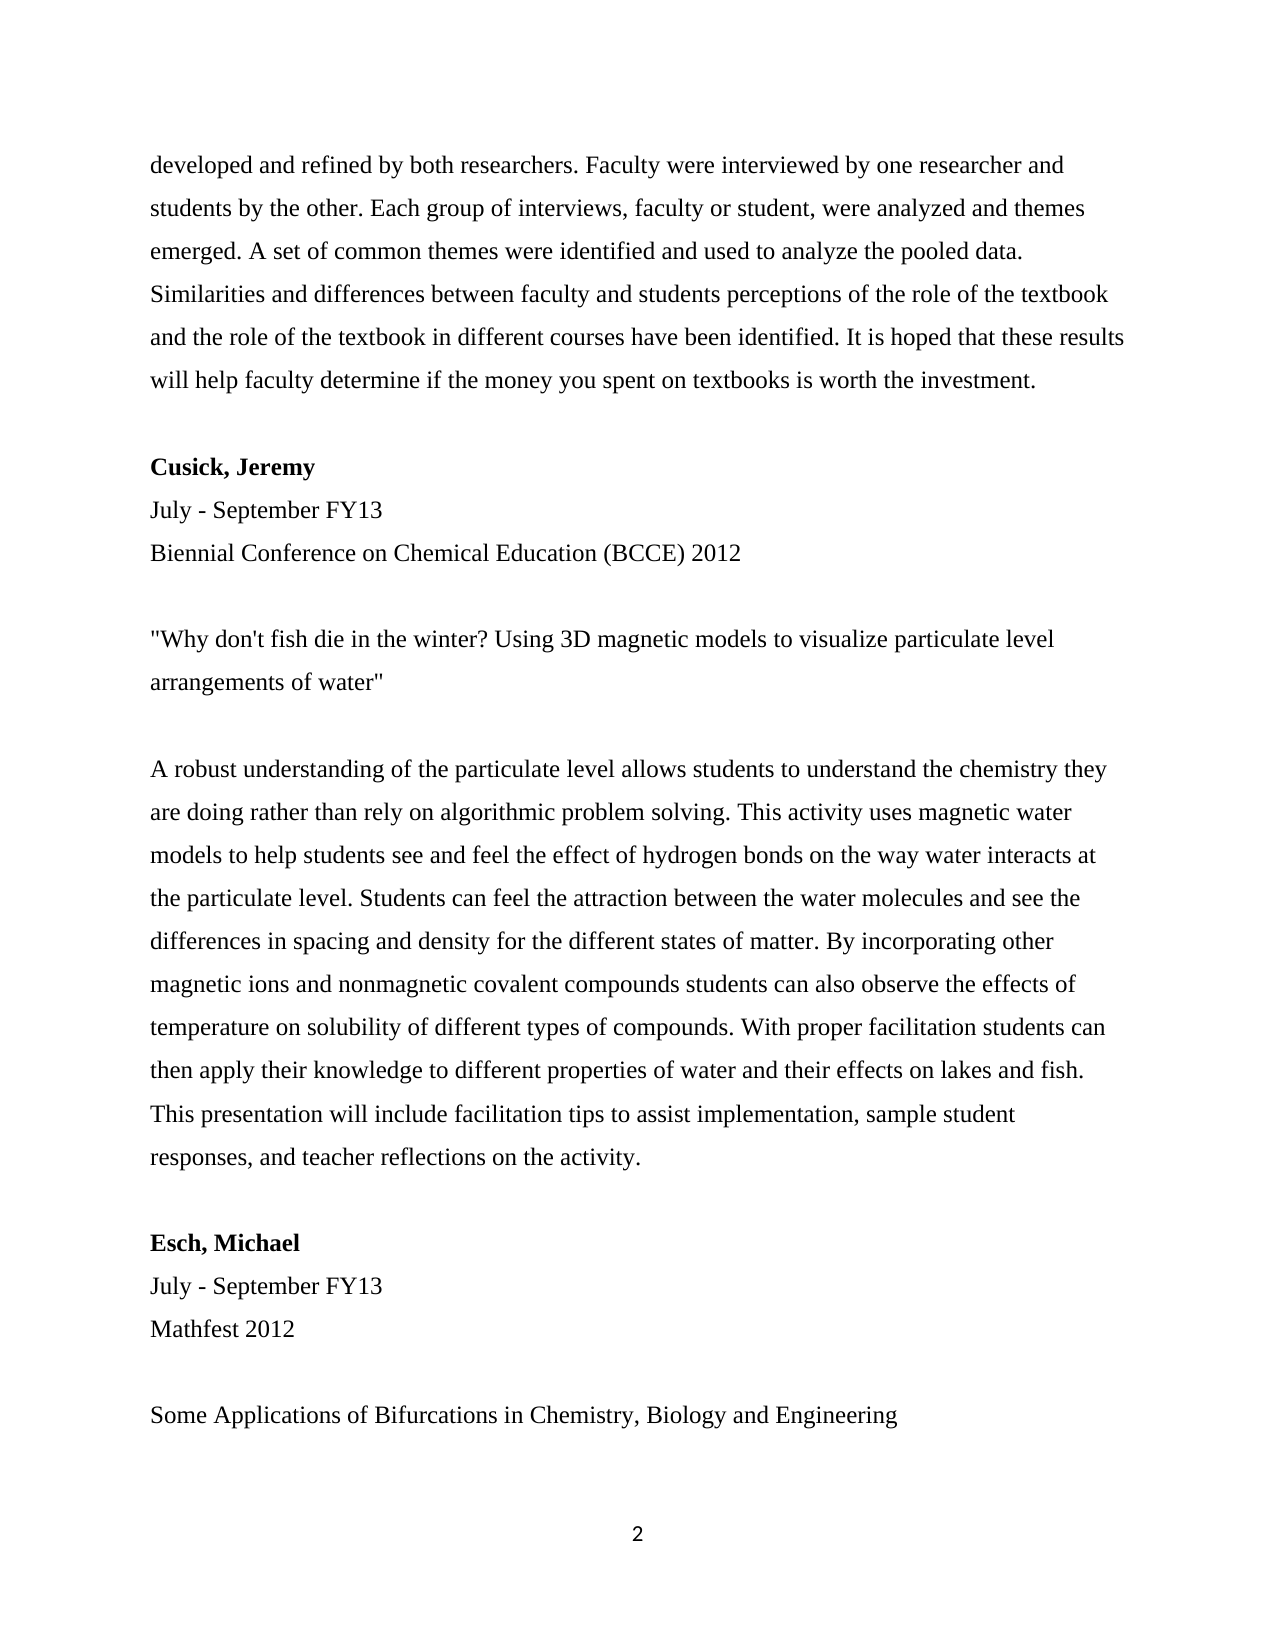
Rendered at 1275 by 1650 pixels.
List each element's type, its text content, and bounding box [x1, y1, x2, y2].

text Esch, Michael [150, 1228, 1125, 1257]
text July - September FY13 [150, 495, 1125, 524]
text Cusick, Jeremy [150, 452, 1125, 481]
text A robust understanding of the particulate level allows students to understand the chemistry they are doing rather than rely on algorithmic problem solving. This activity uses magnetic water models to help students see and feel the effect of hydrogen bonds on the way water interacts at the particulate level. Students can feel the attraction between the water molecules and see the differences in spacing and density for the different states of matter. By incorporating other magnetic ions and nonmagnetic covalent compounds students can also observe the effects of temperature on solubility of different types of compounds. With proper facilitation students can then apply their knowledge to different properties of water and their effects on lakes and fish. This presentation will include facilitation tips to assist implementation, sample student responses, and teacher reflections on the activity. [150, 754, 1125, 1171]
text Biennial Conference on Chemical Education (BCCE) 2012 [150, 538, 1125, 567]
text "Why don't fish die in the winter? Using 3D magnetic models to visualize particulate level arrangements of water" [150, 624, 1125, 696]
text Some Applications of Bifurcations in Chemistry, Biology and Engineering [150, 1401, 1125, 1429]
text July - September FY13 [150, 1271, 1125, 1300]
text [150, 150, 1125, 394]
text Mathfest 2012 [150, 1314, 1125, 1343]
